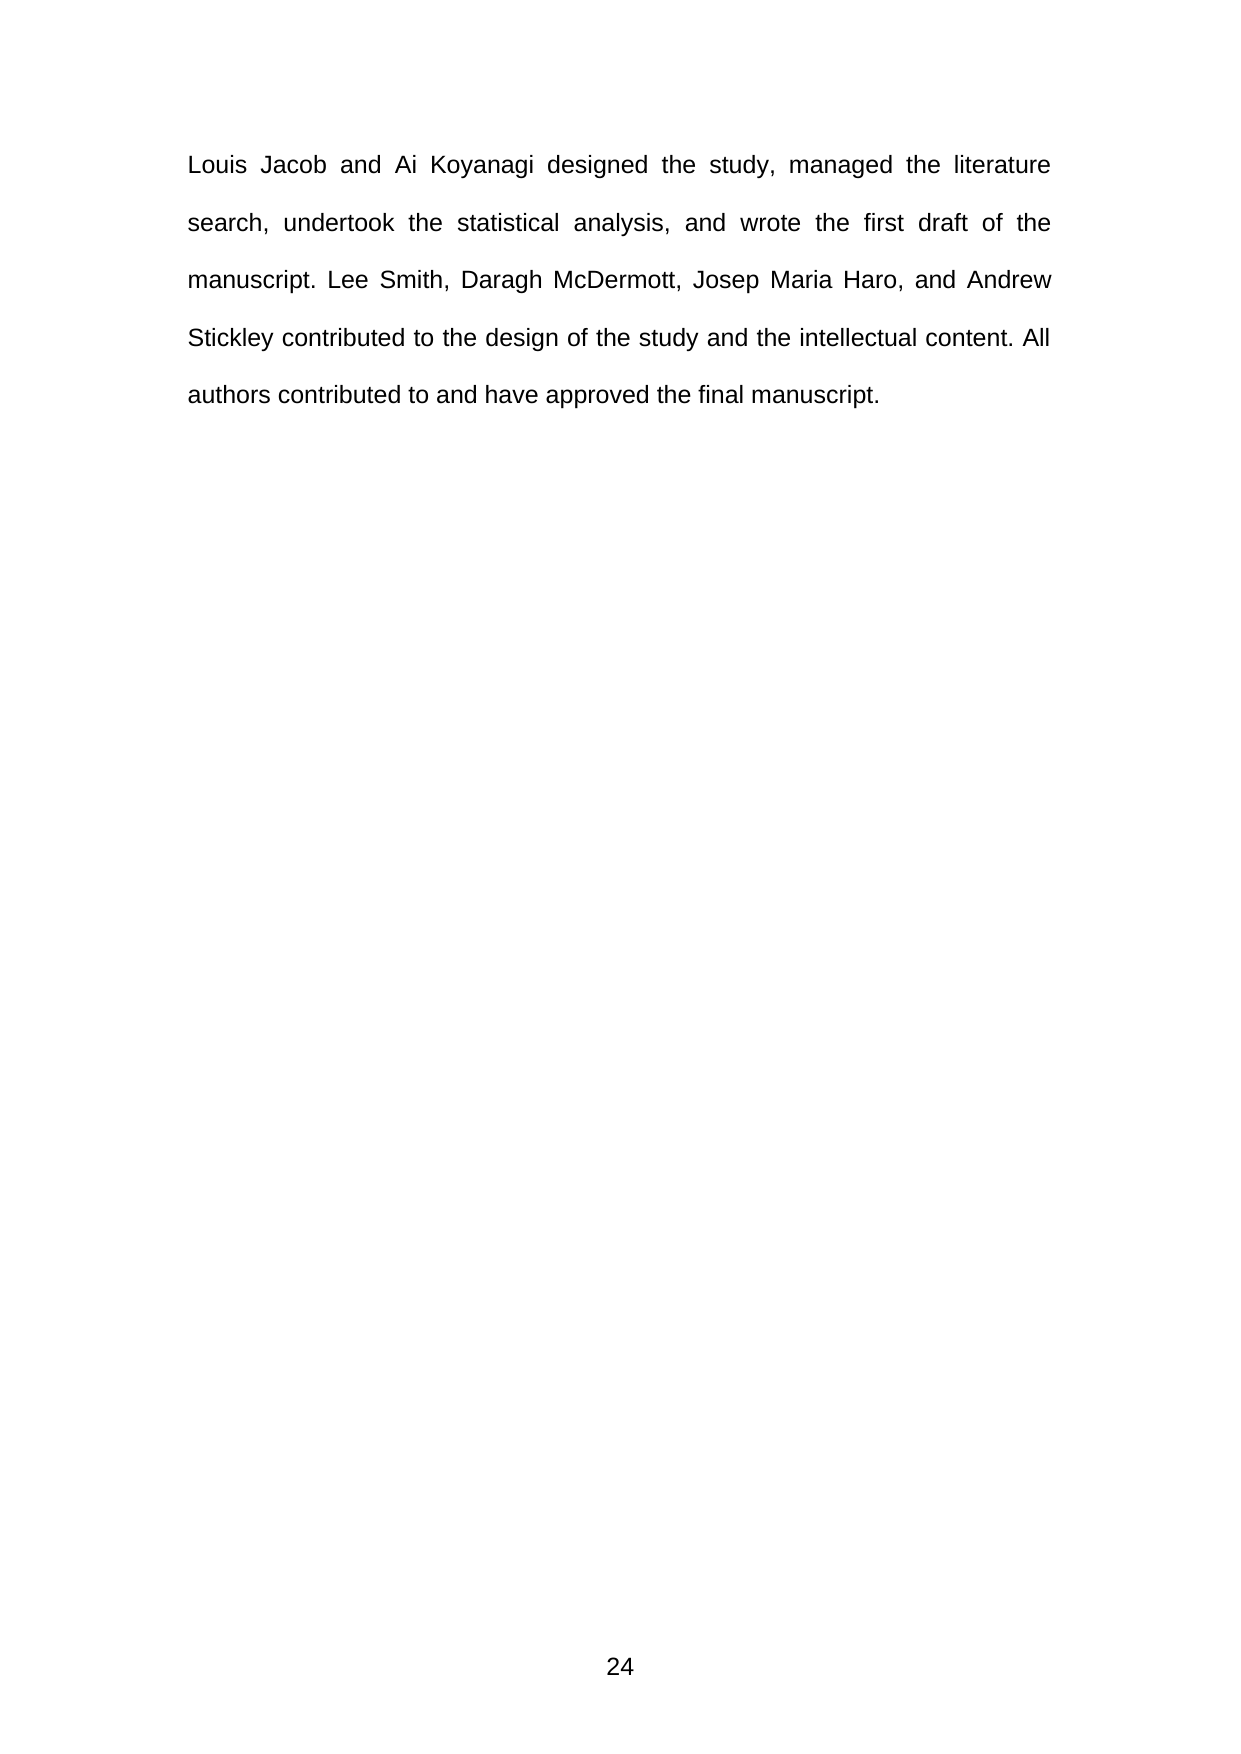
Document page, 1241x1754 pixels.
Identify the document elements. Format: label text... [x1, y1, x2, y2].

text Louis Jacob and Ai Koyanagi designed the study, managed the literature search, undertook the statistical analysis, and wrote the first draft of the manuscript. Lee Smith, Daragh McDermott, Josep Maria Haro, and Andrew Stickley contributed to the design of the study and the intellectual content. All authors contributed to and have approved the final manuscript. [187, 150, 1053, 409]
